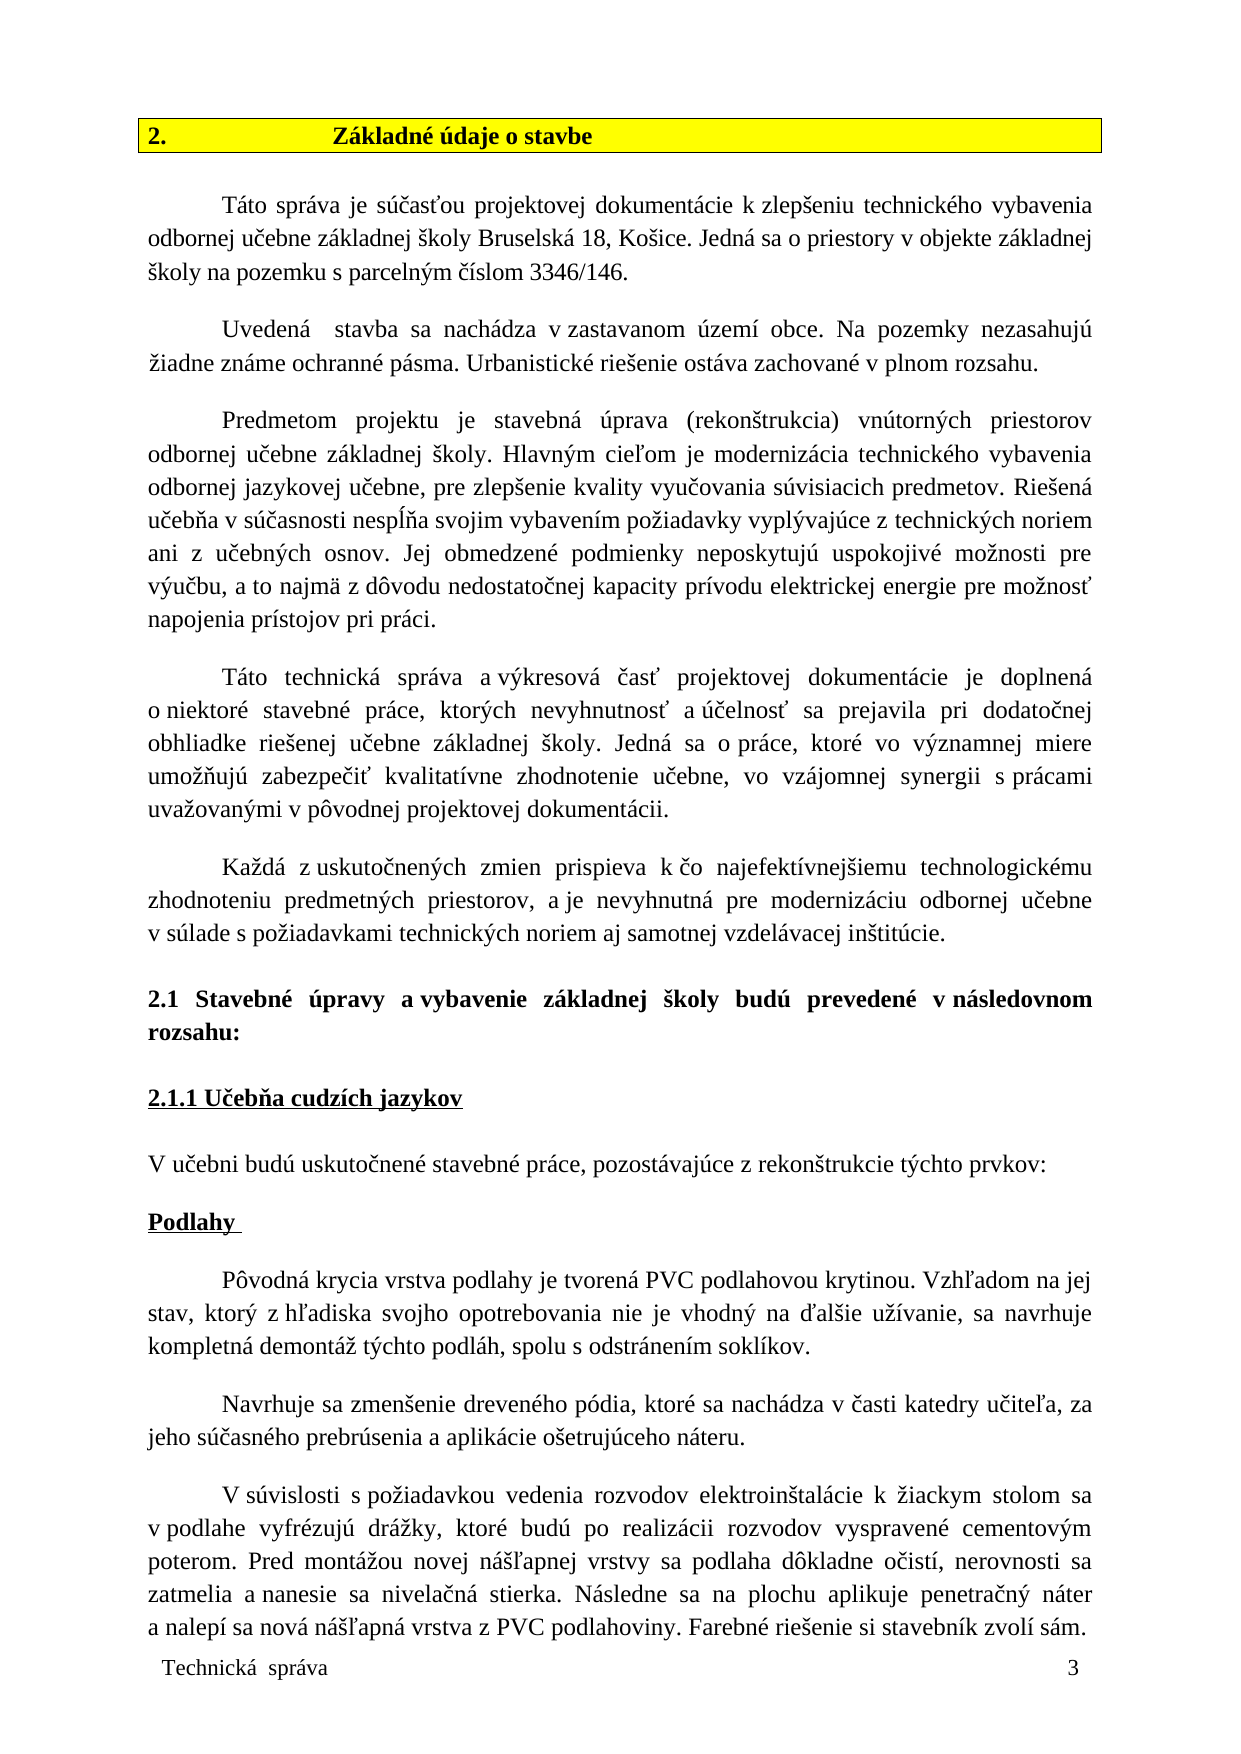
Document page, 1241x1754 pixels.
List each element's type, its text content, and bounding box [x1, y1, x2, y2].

text Podlahy [148, 1207, 1092, 1236]
text 2.1 Stavebné úpravy a vybavenie základnej školy budú prevedené v následovnom rozsahu: [148, 984, 1092, 1046]
text Navrhuje sa zmenšenie dreveného pódia, ktoré sa nachádza v časti katedry učiteľa, za jeho súčasného prebrúsenia a aplikácie ošetrujúceho náteru. [148, 1389, 1092, 1451]
text 2.1.1 Učebňa cudzích jazykov [148, 1083, 1092, 1112]
text Každá z uskutočnených zmien prispieva k čo najefektívnejšiemu technologickému zhodnoteniu predmetných priestorov, a je nevyhnutná pre modernizáciu odbornej učebne v súlade s požiadavkami technických noriem aj samotnej vzdelávacej inštitúcie. [148, 852, 1092, 947]
text Uvedená stavba sa nachádza v zastavanom území obce. Na pozemky nezasahujú žiadne známe ochranné pásma. Urbanistické riešenie ostáva zachované v plnom rozsahu. [149, 314, 1092, 376]
list Základné údaje o stavbe [139, 119, 1101, 152]
text Táto správa je súčasťou projektovej dokumentácie k zlepšeniu technického vybavenia odbornej učebne základnej školy Bruselská 18, Košice. Jedná sa o priestory v objekte základnej školy na pozemku s parcelným číslom 3346/146. [148, 191, 1092, 285]
text Predmetom projektu je stavebná úprava (rekonštrukcia) vnútorných priestorov odbornej učebne základnej školy. Hlavným cieľom je modernizácia technického vybavenia odbornej jazykovej učebne, pre zlepšenie kvality vyučovania súvisiacich predmetov. Riešená učebňa v súčasnosti nespĺňa svojim vybavením požiadavky vyplývajúce z technických noriem ani z učebných osnov. Jej obmedzené podmienky neposkytujú uspokojivé možnosti pre výučbu, a to najmä z dôvodu nedostatočnej kapacity prívodu elektrickej energie pre možnosť napojenia prístojov pri práci. [148, 406, 1092, 632]
text Táto technická správa a výkresová časť projektovej dokumentácie je doplnená o niektoré stavebné práce, ktorých nevyhnutnosť a účelnosť sa prejavila pri dodatočnej obhliadke riešenej učebne základnej školy. Jedná sa o práce, ktoré vo významnej miere umožňujú zabezpečiť kvalitatívne zhodnotenie učebne, vo vzájomnej synergii s prácami uvažovanými v pôvodnej projektovej dokumentácii. [148, 662, 1092, 823]
text V súvislosti s požiadavkou vedenia rozvodov elektroinštalácie k žiackym stolom sa v podlahe vyfrézujú drážky, ktoré budú po realizácii rozvodov vyspravené cementovým poterom. Pred montážou novej nášľapnej vrstvy sa podlaha dôkladne očistí, nerovnosti sa zatmelia a nanesie sa nivelačná stierka. Následne sa na plochu aplikuje penetračný náter a nalepí sa nová nášľapná vrstva z PVC podlahoviny. Farebné riešenie si stavebník zvolí sám. [148, 1480, 1092, 1641]
text V učebni budú uskutočnené stavebné práce, pozostávajúce z rekonštrukcie týchto prvkov: [148, 1149, 1092, 1178]
text Pôvodná krycia vrstva podlahy je tvorená PVC podlahovou krytinou. Vzhľadom na jej stav, ktorý z hľadiska svojho opotrebovania nie je vhodný na ďalšie užívanie, sa navrhuje kompletná demontáž týchto podláh, spolu s odstránením soklíkov. [148, 1265, 1092, 1360]
